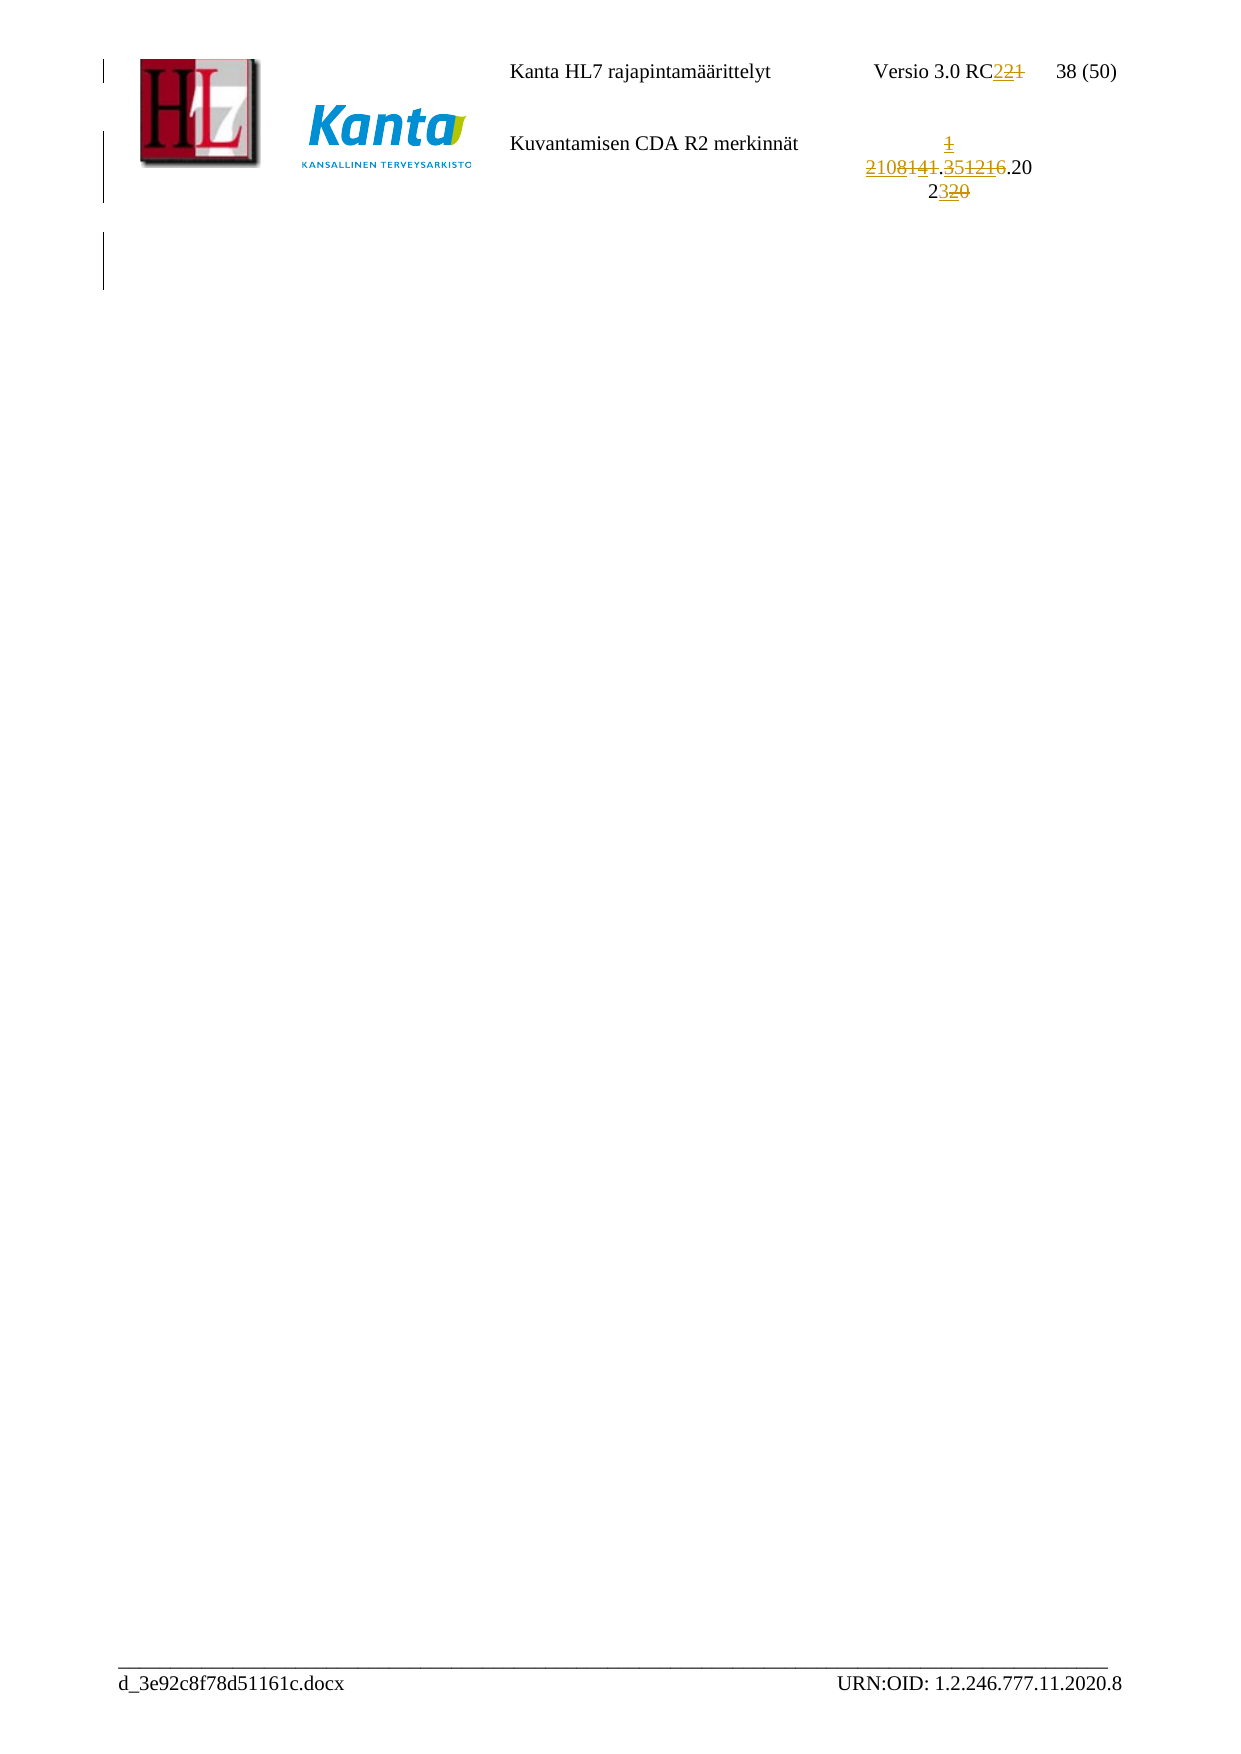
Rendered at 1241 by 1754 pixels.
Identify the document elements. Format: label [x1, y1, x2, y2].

picture [323, 105, 335, 119]
picture [140, 59, 262, 168]
picture [302, 105, 472, 168]
